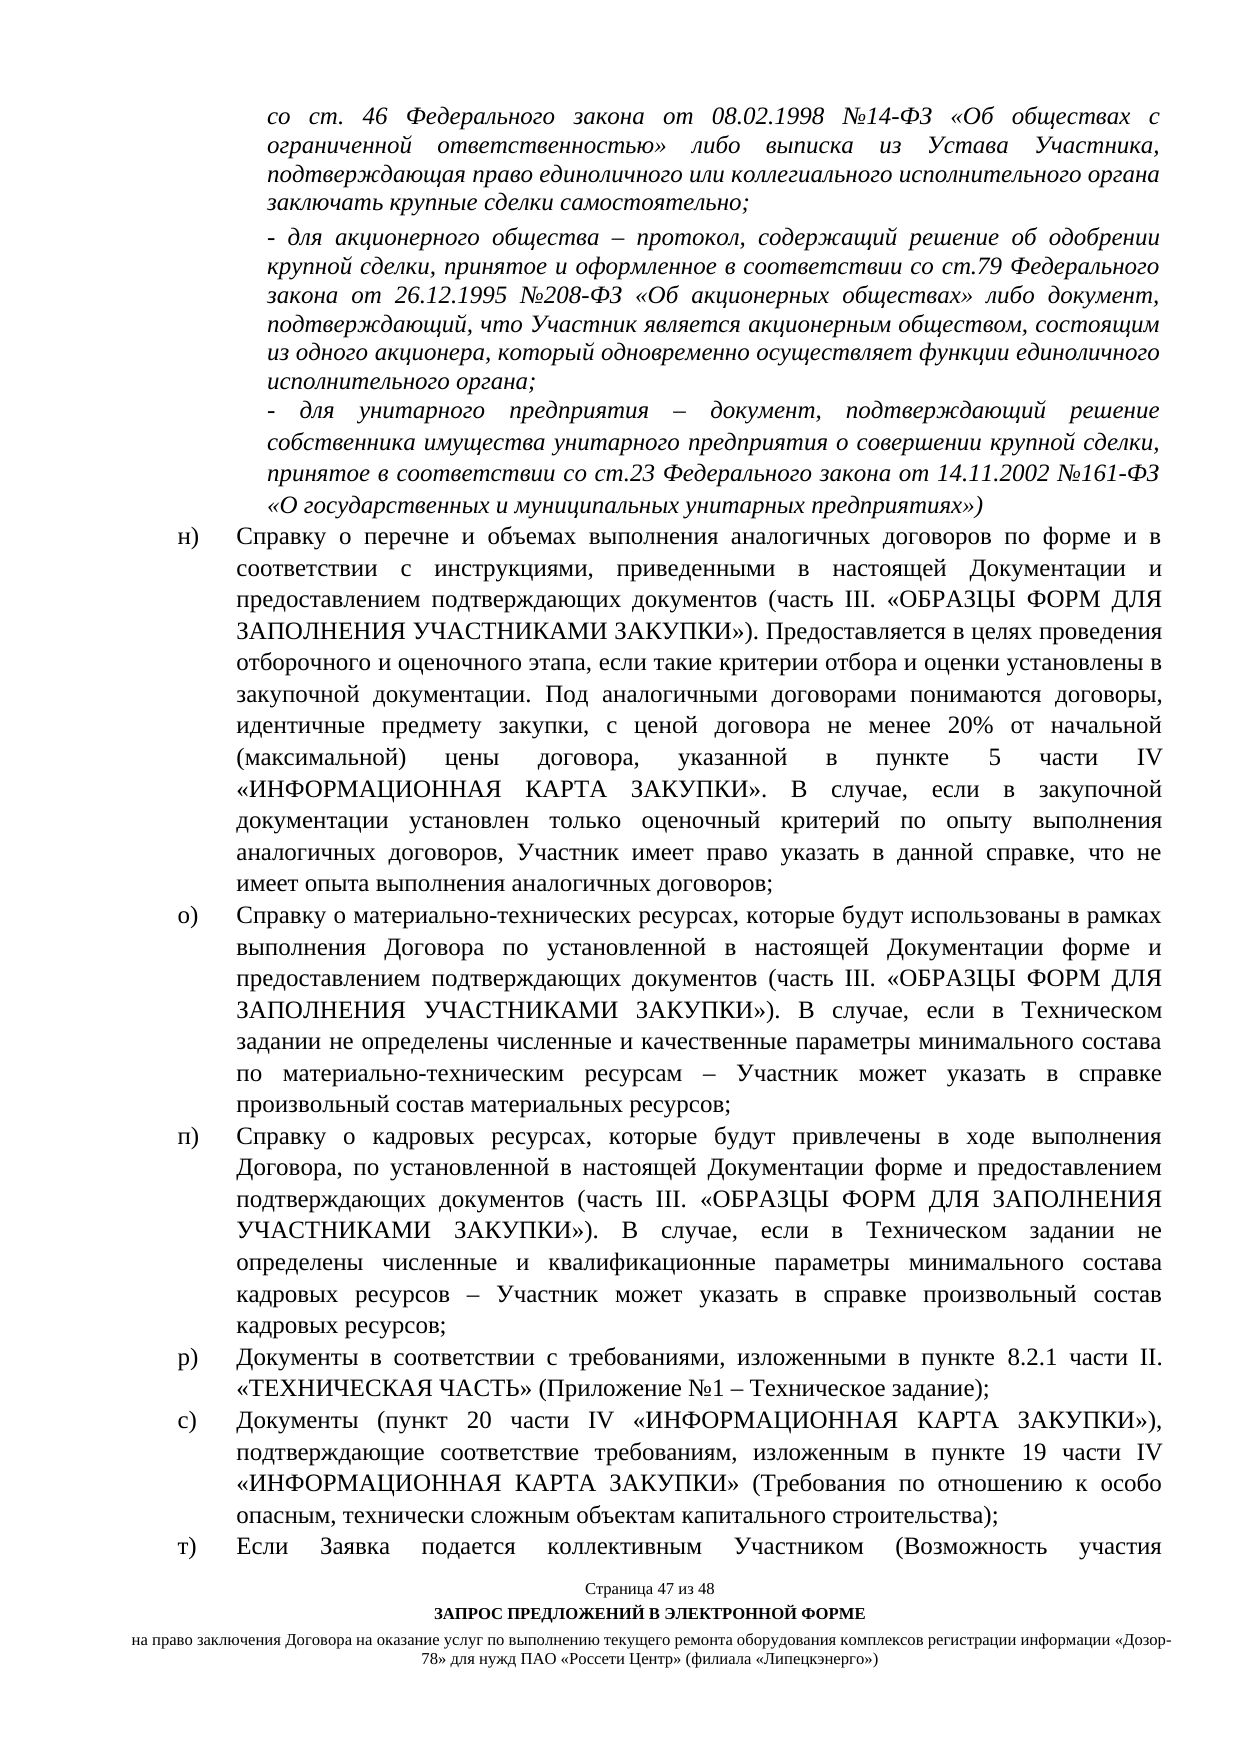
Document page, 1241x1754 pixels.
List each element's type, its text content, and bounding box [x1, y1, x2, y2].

list - для акционерного общества – протокол, содержащий решение об одобрении крупной сделки, принятое и оформленное в соответствии со ст.79 Федерального закона от 26.12.1995 №208-ФЗ «Об акционерных обществах» либо документ, подтверждающий, что Участник является акционерным обществом, состоящим из одного акционера, который одновременно осуществляет функции единоличного исполнительного органа; [267, 222, 1163, 395]
list Справку о кадровых ресурсах, которые будут привлечены в ходе выполнения Договора, по установленной в настоящей Документации форме и предоставлением подтверждающих документов (часть III. «ОБРАЗЦЫ ФОРМ ДЛЯ ЗАПОЛНЕНИЯ УЧАСТНИКАМИ ЗАКУПКИ»). В случае, если в Техническом задании не определены численные и квалификационные параметры минимального состава кадровых ресурсов – Участник может указать в справке произвольный состав кадровых ресурсов; [177, 1121, 1163, 1339]
list Документы (пункт 20 части IV «ИНФОРМАЦИОННАЯ КАРТА ЗАКУПКИ»), подтверждающие соответствие требованиям, изложенным в пункте 19 части IV «ИНФОРМАЦИОННАЯ КАРТА ЗАКУПКИ» (Требования по отношению к особо опасным, технически сложным объектам капитального строительства); [177, 1405, 1163, 1528]
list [267, 101, 1163, 216]
list Документы в соответствии с требованиями, изложенными в пункте 8.2.1 части II. «ТЕХНИЧЕСКАЯ ЧАСТЬ» (Приложение №1 – Техническое задание); [177, 1342, 1163, 1402]
list Справку о перечне и объемах выполнения аналогичных договоров по форме и в соответствии с инструкциями, приведенными в настоящей Документации и предоставлением подтверждающих документов (часть III. «ОБРАЗЦЫ ФОРМ ДЛЯ ЗАПОЛНЕНИЯ УЧАСТНИКАМИ ЗАКУПКИ»). Предоставляется в целях проведения отборочного и оценочного этапа, если такие критерии отбора и оценки установлены в закупочной документации. Под аналогичными договорами понимаются договоры, идентичные предмету закупки, с ценой договора не менее 20% от начальной (максимальной) цены договора, указанной в пункте 5 части IV «ИНФОРМАЦИОННАЯ КАРТА ЗАКУПКИ». В случае, если в закупочной документации установлен только оценочный критерий по опыту выполнения аналогичных договоров, Участник имеет право указать в данной справке, что не имеет опыта выполнения аналогичных договоров; [177, 521, 1163, 897]
list - для унитарного предприятия – документ, подтверждающий решение собственника имущества унитарного предприятия о совершении крупной сделки, принятое в соответствии со ст.23 Федерального закона от 14.11.2002 №161-ФЗ «О государственных и муниципальных унитарных предприятиях») [267, 395, 1163, 518]
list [177, 1531, 1163, 1560]
list Справку о материально-технических ресурсах, которые будут использованы в рамках выполнения Договора по установленной в настоящей Документации форме и предоставлением подтверждающих документов (часть III. «ОБРАЗЦЫ ФОРМ ДЛЯ ЗАПОЛНЕНИЯ УЧАСТНИКАМИ ЗАКУПКИ»). В случае, если в Техническом задании не определены численные и качественные параметры минимального состава по материально-техническим ресурсам – Участник может указать в справке произвольный состав материальных ресурсов; [177, 900, 1163, 1118]
